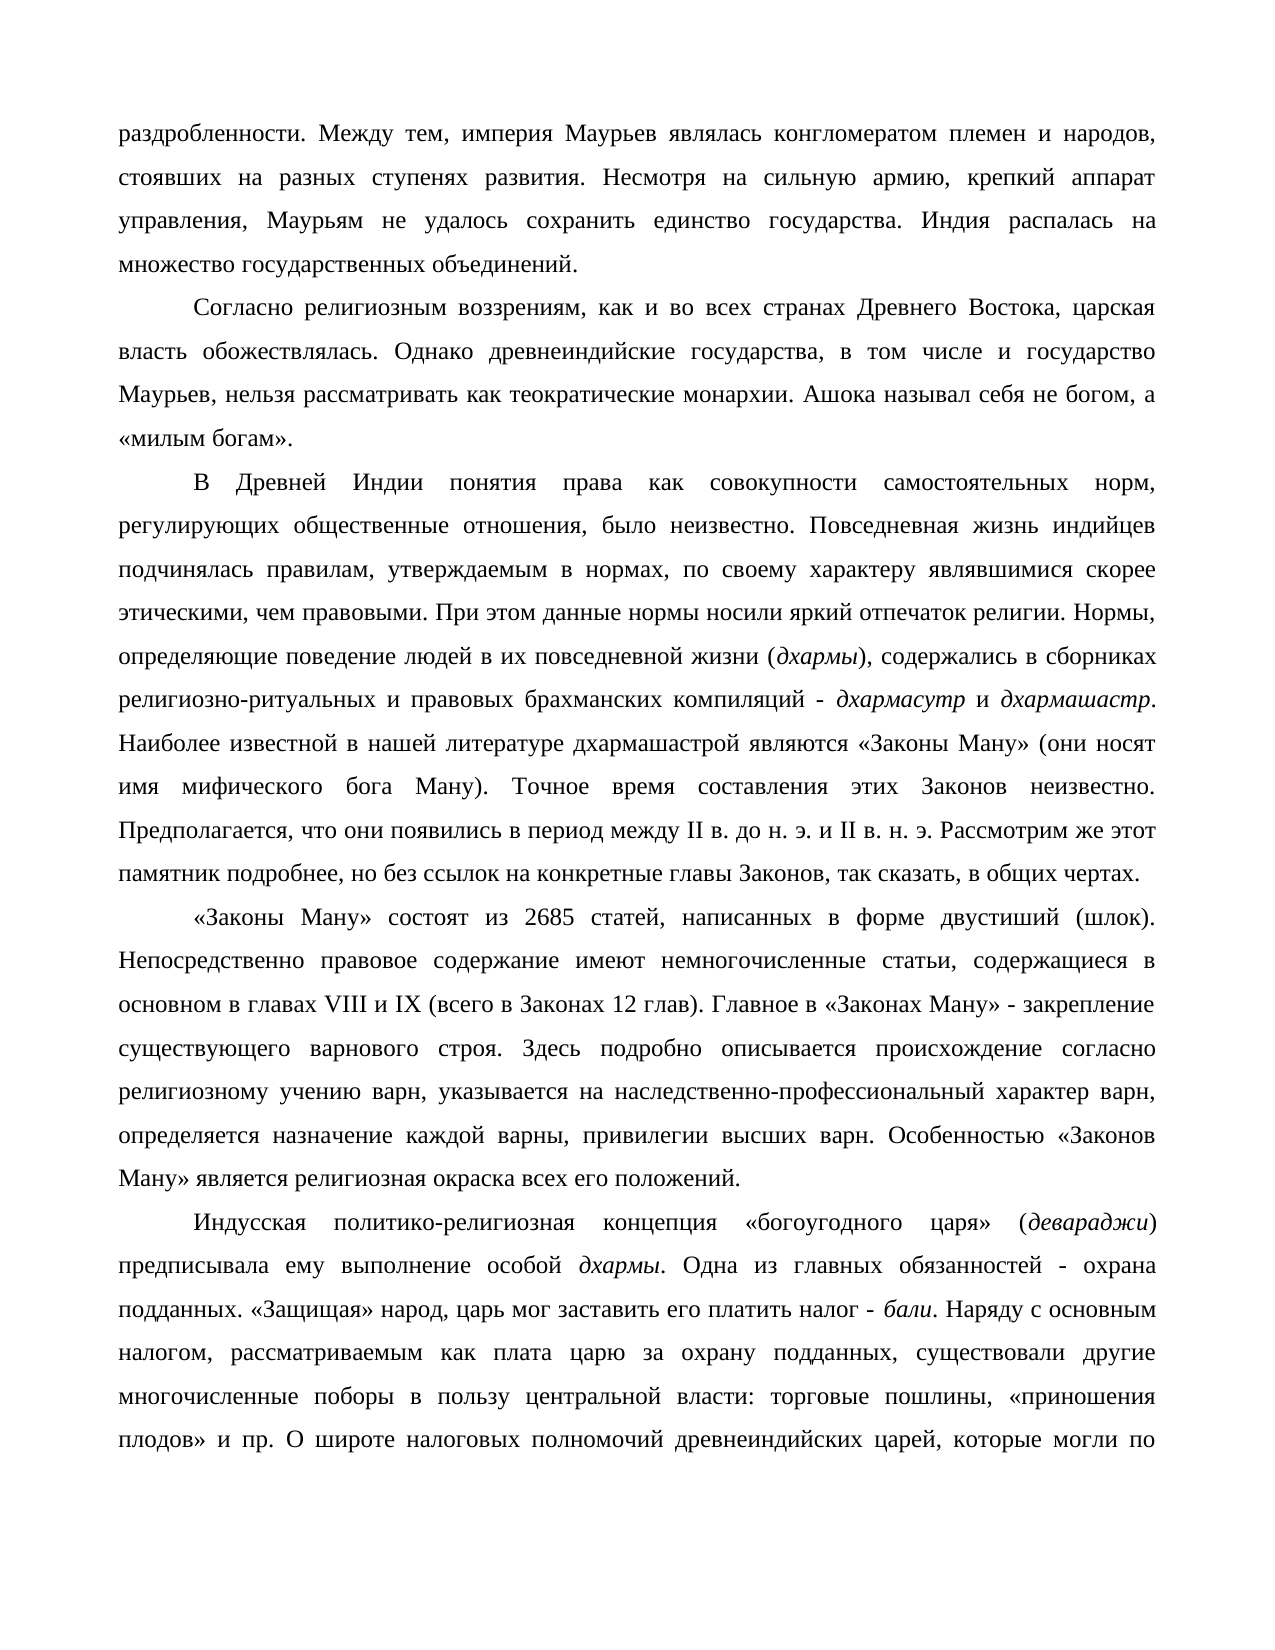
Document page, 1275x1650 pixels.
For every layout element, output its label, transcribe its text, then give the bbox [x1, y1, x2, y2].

text «Законы Ману» состоят из 2685 статей, написанных в форме двустиший (шлок). Непосредственно правовое содержание имеют немногочисленные статьи, содержащиеся в основном в главах VIII и IX (всего в Законах 12 глав). Главное в «Законах Ману» - закрепление существующего варнового строя. Здесь подробно описывается происхождение согласно религиозному учению варн, указывается на наследственно-профессиональный характер варн, определяется назначение каждой варны, привилегии высших варн. Особенностью «Законов Ману» является религиозная окраска всех его положений. [118, 902, 1157, 1192]
text В Древней Индии понятия права как совокупности самостоятельных норм, регулирующих общественные отношения, было неизвестно. Повседневная жизнь индийцев подчинялась правилам, утверждаемым в нормах, по своему характеру являвшимися скорее этическими, чем правовыми. При этом данные нормы носили яркий отпечаток религии. Нормы, определяющие поведение людей в их повседневной жизни (дхармы), содержались в сборниках религиозно-ритуальных и правовых брахманских компиляций - дхармасутр и дхармашастр. Наиболее известной в нашей литературе дхармашастрой являются «Законы Ману» (они носят имя мифического бога Ману). Точное время составления этих Законов неизвестно. Предполагается, что они появились в период между II в. до н. э. и II в. н. э. Рассмотрим же этот памятник подробнее, но без ссылок на конкретные главы Законов, так сказать, в общих чертах. [118, 466, 1157, 887]
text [118, 118, 1157, 278]
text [118, 1207, 1157, 1453]
text Согласно религиозным воззрениям, как и во всех странах Древнего Востока, царская власть обожествлялась. Однако древнеиндийские государства, в том числе и государство Маурьев, нельзя рассматривать как теократические монархии. Ашока называл себя не богом, а «милым богам». [118, 292, 1157, 452]
